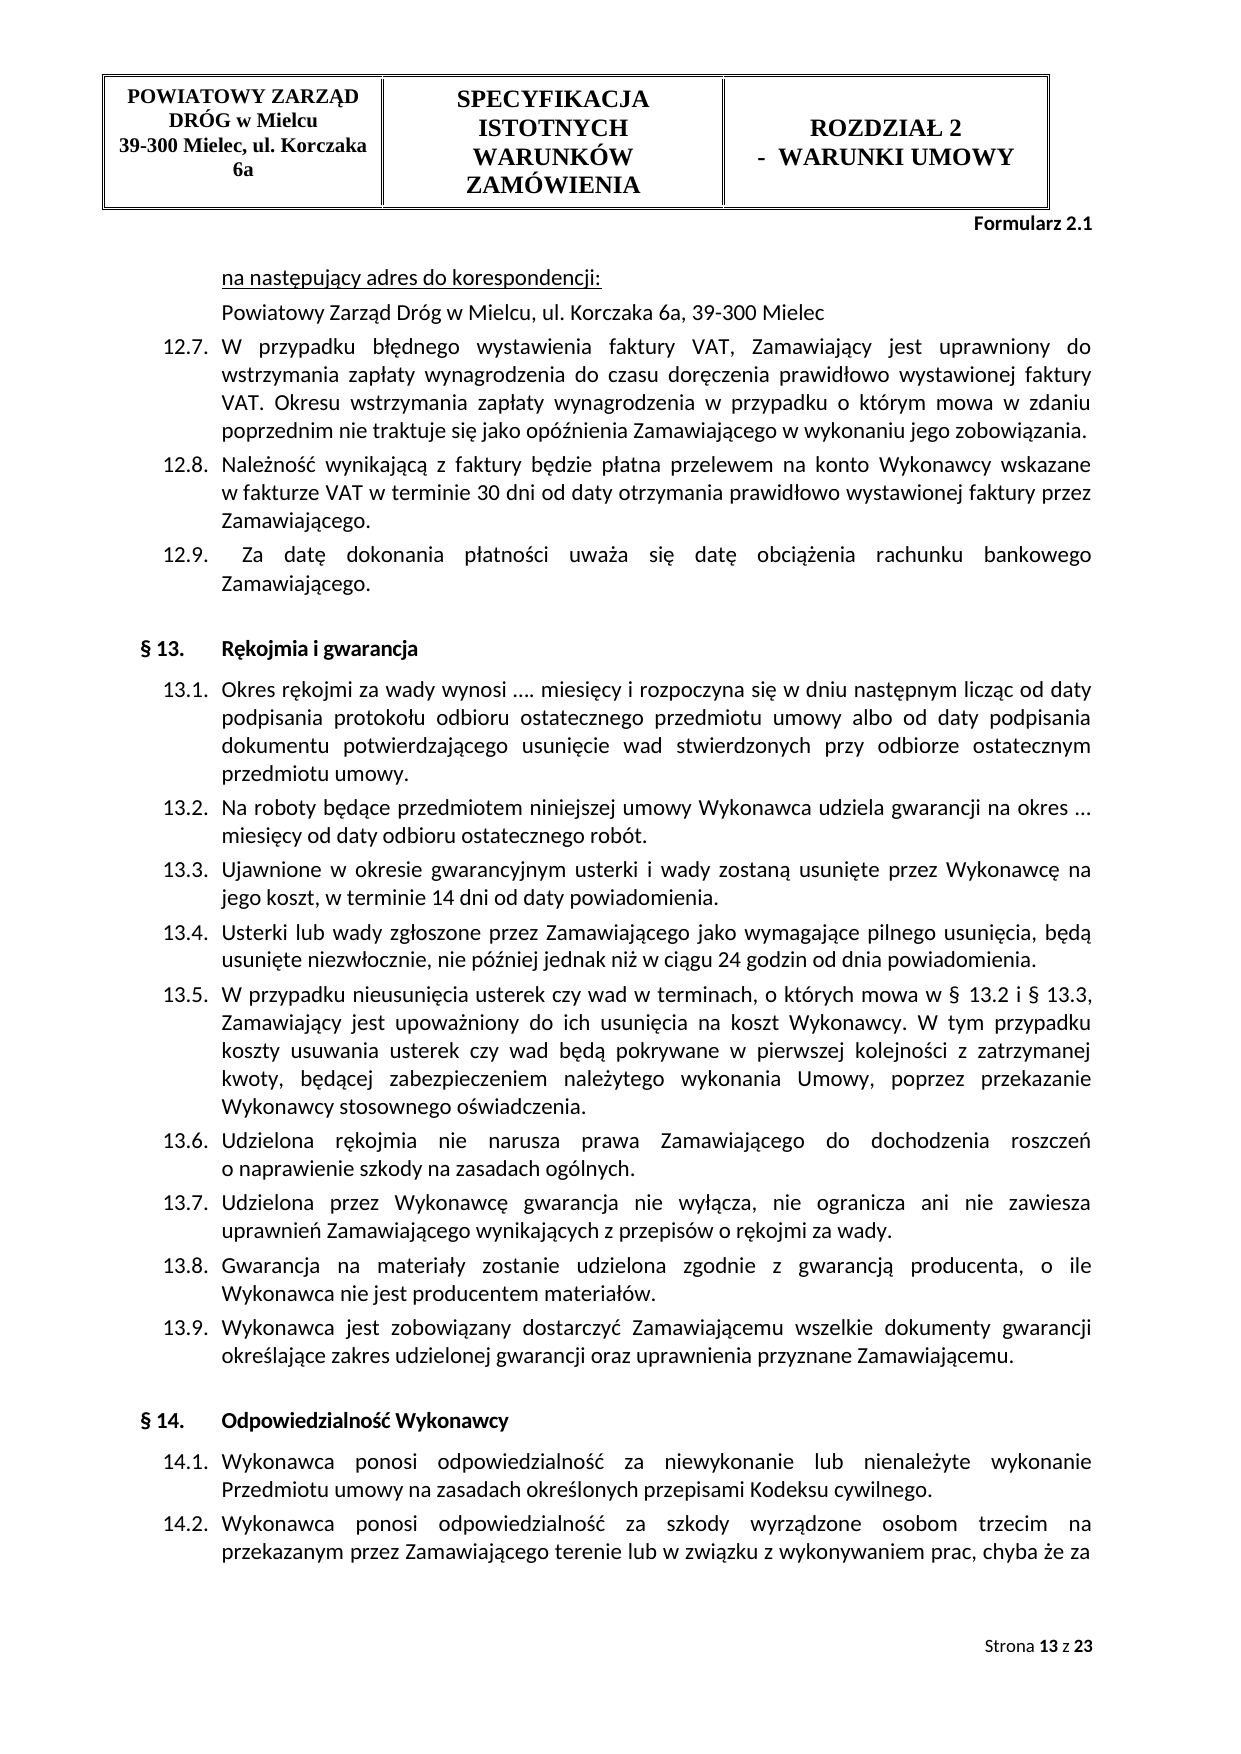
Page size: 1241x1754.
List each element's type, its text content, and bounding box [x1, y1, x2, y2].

subtitle Za datę dokonania płatności uważa się datę obciążenia rachunku bankowego Zamawiającego. [162, 541, 1093, 597]
subtitle Udzielona przez Wykonawcę gwarancja nie wyłącza, nie ogranicza ani nie zawiesza uprawnień Zamawiającego wynikających z przepisów o rękojmi za wady. [162, 1188, 1093, 1244]
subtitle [162, 1509, 1093, 1566]
subtitle Wykonawca ponosi odpowiedzialność za niewykonanie lub nienależyte wykonanie Przedmiotu umowy na zasadach określonych przepisami Kodeksu cywilnego. [162, 1447, 1093, 1503]
text na następujący adres do korespondencji: [221, 263, 1093, 291]
subtitle Odpowiedzialność Wykonawcy [162, 1407, 1093, 1435]
subtitle Wykonawca jest zobowiązany dostarczyć Zamawiającemu wszelkie dokumenty gwarancji określające zakres udzielonej gwarancji oraz uprawnienia przyznane Zamawiającemu. [162, 1313, 1093, 1369]
subtitle Powiatowy Zarząd Dróg w Mielcu, ul. Korczaka 6a, 39-300 Mielec [221, 298, 1093, 326]
subtitle Okres rękojmi za wady wynosi …. miesięcy i rozpoczyna się w dniu następnym licząc od daty podpisania protokołu odbioru ostatecznego przedmiotu umowy albo od daty podpisania dokumentu potwierdzającego usunięcie wad stwierdzonych przy odbiorze ostatecznym przedmiotu umowy. [162, 675, 1093, 787]
subtitle Usterki lub wady zgłoszone przez Zamawiającego jako wymagające pilnego usunięcia, będą usunięte niezwłocznie, nie później jednak niż w ciągu 24 godzin od dnia powiadomienia. [162, 918, 1093, 974]
subtitle W przypadku błędnego wystawienia faktury VAT, Zamawiający jest uprawniony do wstrzymania zapłaty wynagrodzenia do czasu doręczenia prawidłowo wystawionej faktury VAT. Okresu wstrzymania zapłaty wynagrodzenia w przypadku o którym mowa w zdaniu poprzednim nie traktuje się jako opóźnienia Zamawiającego w wykonaniu jego zobowiązania. [162, 332, 1093, 444]
subtitle Ujawnione w okresie gwarancyjnym usterki i wady zostaną usunięte przez Wykonawcę na jego koszt, w terminie 14 dni od daty powiadomienia. [162, 855, 1093, 911]
subtitle Udzielona rękojmia nie narusza prawa Zamawiającego do dochodzenia roszczeń o naprawienie szkody na zasadach ogólnych. [162, 1126, 1093, 1182]
subtitle Rękojmia i gwarancja [162, 634, 1093, 662]
subtitle W przypadku nieusunięcia usterek czy wad w terminach, o których mowa w § 13.2 i § 13.3, Zamawiający jest upoważniony do ich usunięcia na koszt Wykonawcy. W tym przypadku koszty usuwania usterek czy wad będą pokrywane w pierwszej kolejności z zatrzymanej kwoty, będącej zabezpieczeniem należytego wykonania Umowy, poprzez przekazanie Wykonawcy stosownego oświadczenia. [162, 980, 1093, 1120]
subtitle Gwarancja na materiały zostanie udzielona zgodnie z gwarancją producenta, o ile Wykonawca nie jest producentem materiałów. [162, 1251, 1093, 1307]
subtitle Należność wynikającą z faktury będzie płatna przelewem na konto Wykonawcy wskazane w fakturze VAT w terminie 30 dni od daty otrzymania prawidłowo wystawionej faktury przez Zamawiającego. [162, 450, 1093, 534]
subtitle Na roboty będące przedmiotem niniejszej umowy Wykonawca udziela gwarancji na okres … miesięcy od daty odbioru ostatecznego robót. [162, 793, 1093, 849]
